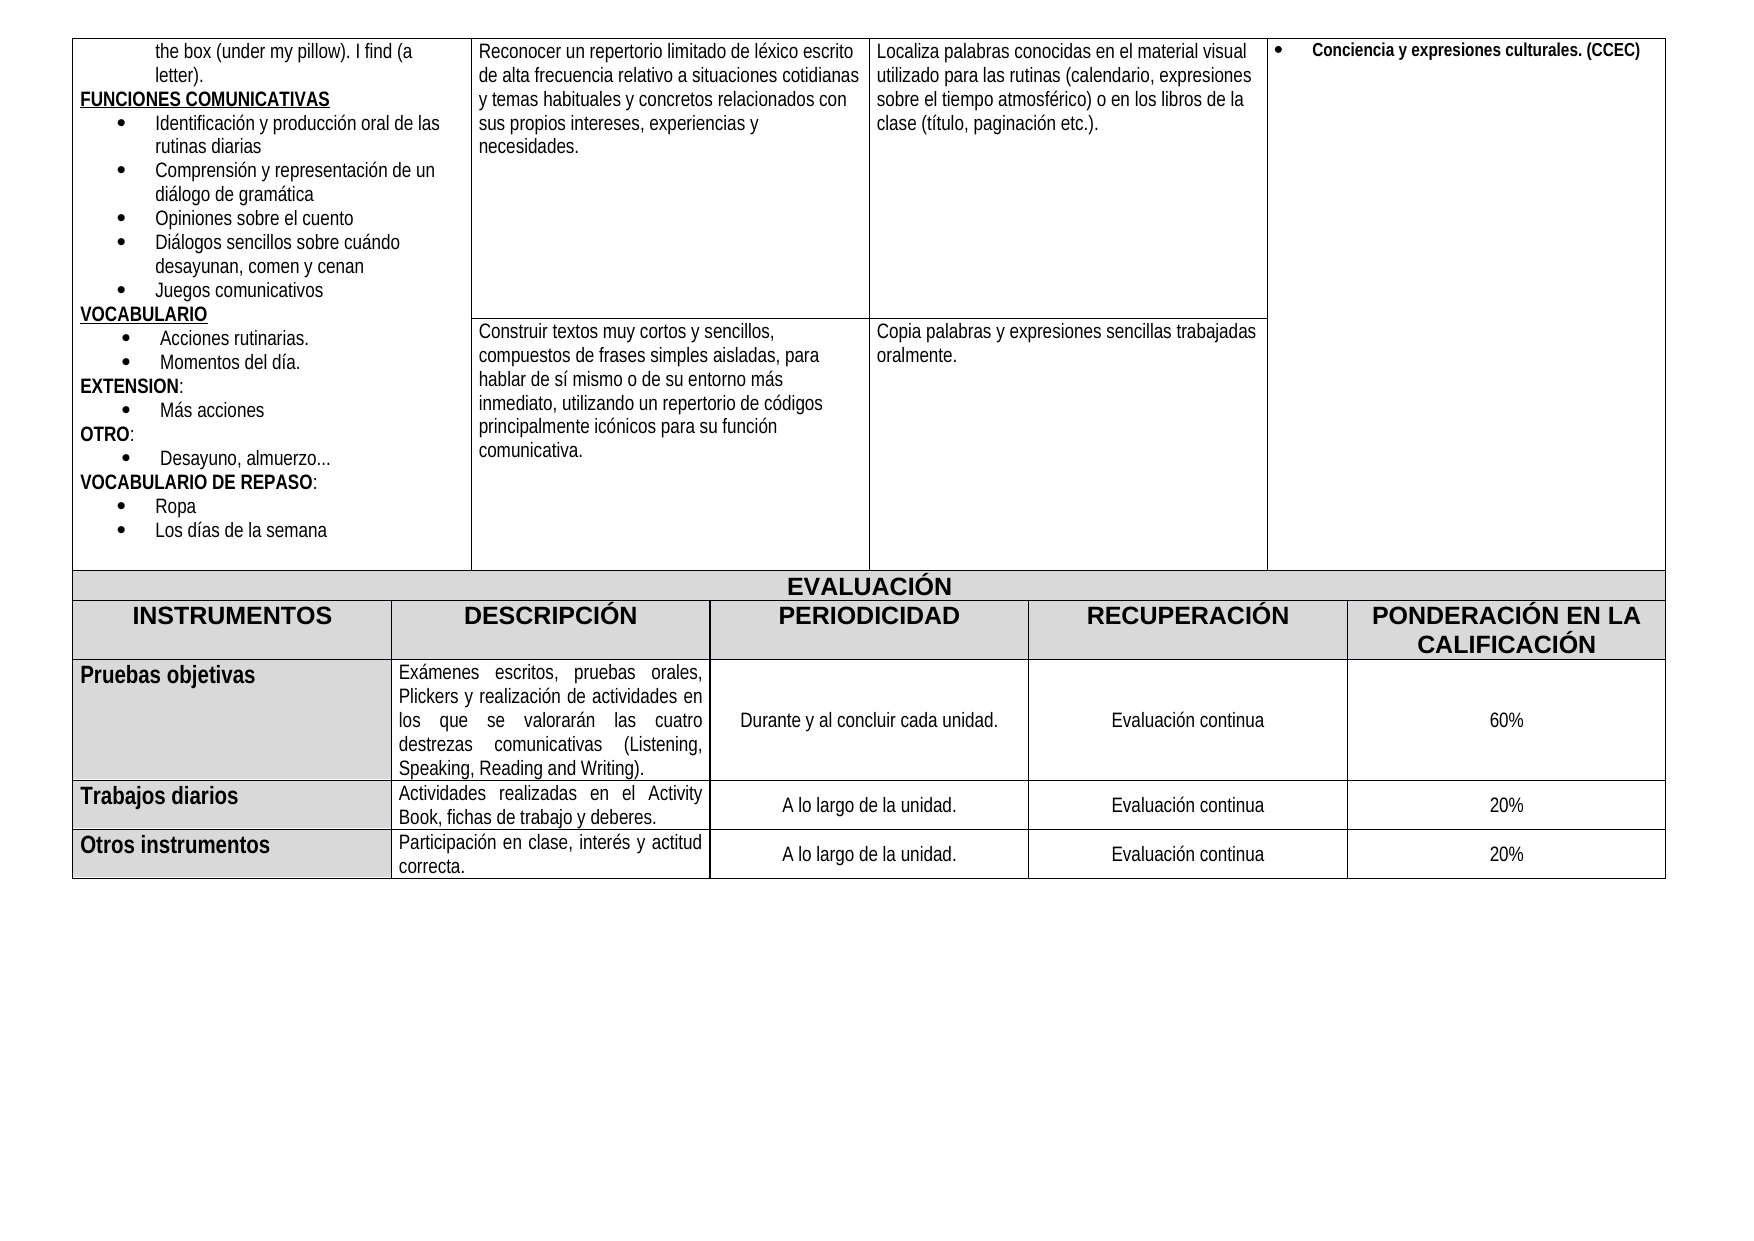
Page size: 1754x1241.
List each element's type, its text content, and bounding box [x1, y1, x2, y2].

table_cell PONDERACIÓN EN LA CALIFICACIÓN [1348, 601, 1665, 659]
table_header Pruebas objetivas [73, 660, 391, 779]
table_header Exámenes escritos, pruebas orales, Plickers y realización de actividades en los que se valorarán las cuatro destrezas comunicativas (Listening, Speaking, Reading and Writing). [392, 660, 709, 779]
table_cell 20% [1348, 781, 1665, 828]
table_cell Reconocer un repertorio limitado de léxico escrito de alta frecuencia relativo a situaciones cotidianas y temas habituales y concretos relacionados con sus propios intereses, experiencias y necesidades. [472, 39, 869, 318]
table_cell Trabajos diarios [73, 781, 391, 828]
table_cell Evaluación continua [1029, 830, 1347, 877]
table_header Evaluación continua [1029, 660, 1347, 779]
table_cell Otros instrumentos [73, 830, 391, 877]
table_cell Copia palabras y expresiones sencillas trabajadas oralmente. [870, 319, 1267, 570]
table_cell INSTRUMENTOS [73, 601, 391, 659]
table_header Durante y al concluir cada unidad. [711, 660, 1028, 779]
table_cell EVALUACIÓN [73, 571, 1665, 600]
table_cell Participación en clase, interés y actitud correcta. [392, 830, 709, 877]
table_cell Actividades realizadas en el Activity Book, fichas de trabajo y deberes. [392, 781, 709, 828]
table_cell Localiza palabras conocidas en el material visual utilizado para las rutinas (calendario, expresiones sobre el tiempo atmosférico) o en los libros de la clase (título, paginación etc.). [870, 39, 1267, 318]
table_cell DESCRIPCIÓN [392, 601, 709, 659]
table_cell RECUPERACIÓN [1029, 601, 1347, 659]
table_cell PERIODICIDAD [711, 601, 1028, 659]
table_cell Evaluación continua [1029, 781, 1347, 828]
table_cell A lo largo de la unidad. [711, 781, 1028, 828]
table_cell Construir textos muy cortos y sencillos, compuestos de frases simples aisladas, para hablar de sí mismo o de su entorno más inmediato, utilizando un repertorio de códigos principalmente icónicos para su función comunicativa. [472, 319, 869, 570]
table_cell A lo largo de la unidad. [711, 830, 1028, 877]
table_cell 20% [1348, 830, 1665, 877]
table_header 60% [1348, 660, 1665, 779]
